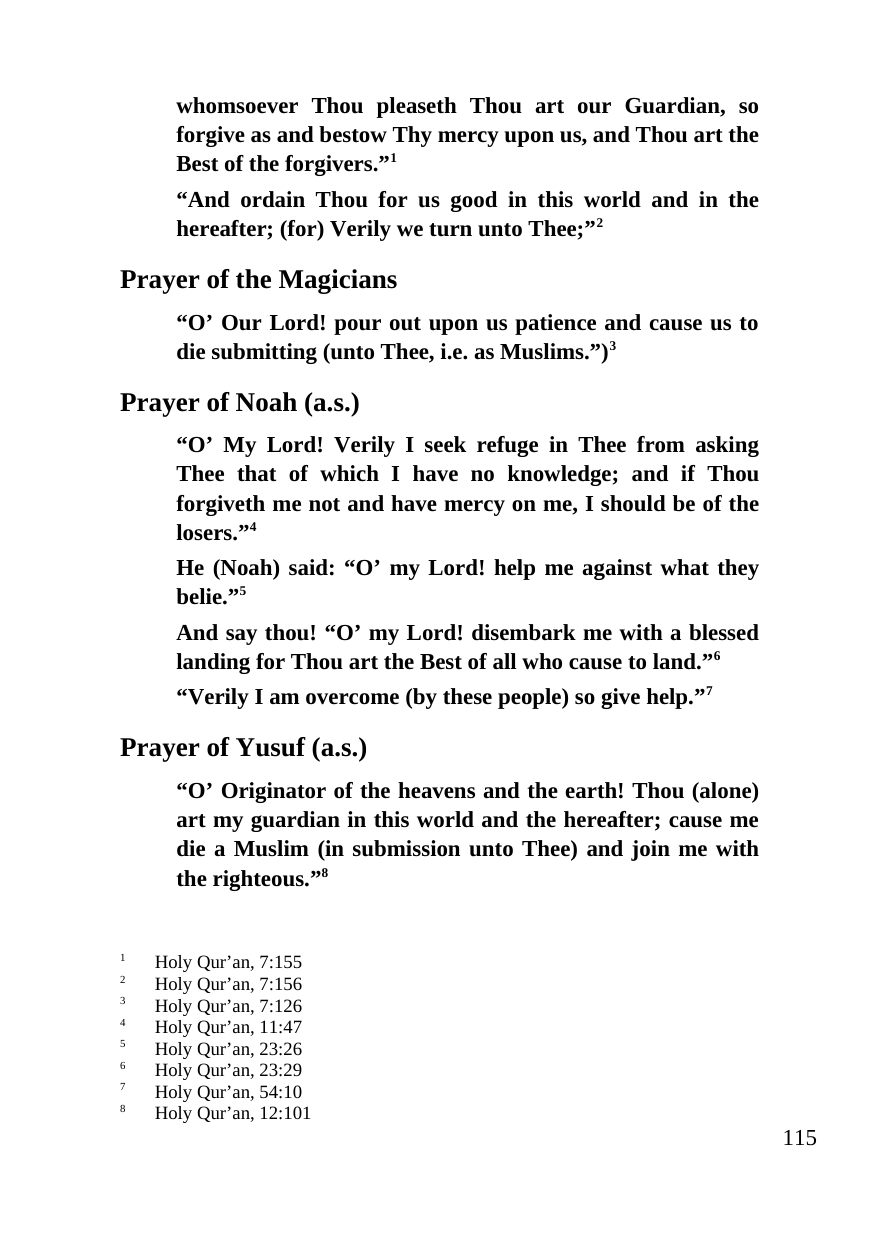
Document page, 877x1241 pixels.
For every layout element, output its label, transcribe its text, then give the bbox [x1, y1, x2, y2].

subtitle Prayer of Noah (a.s.) [120, 386, 817, 417]
text He (Noah) said: “O’ my Lord! help me against what they belie.” [176, 552, 760, 611]
text “And ordain Thou for us good in this world and in the hereafter; (for) Verily we turn unto Thee;” [176, 184, 760, 242]
text “Verily I am overcome (by these people) so give help.” [176, 681, 760, 711]
text “O’ My Lord! Verily I seek refuge in Thee from asking Thee that of which I have no knowledge; and if Thou forgiveth me not and have mercy on me, I should be of the losers.” [176, 429, 760, 546]
subtitle Prayer of the Magicians [120, 263, 817, 294]
text “O’ Originator of the heavens and the earth! Thou (alone) art my guardian in this world and the hereafter; cause me die a Muslim (in submission unto Thee) and join me with the righteous.” [176, 775, 760, 892]
text “O’ Our Lord! pour out upon us patience and cause us to die submitting (unto Thee, i.e. as Muslims.”) [176, 307, 760, 365]
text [176, 90, 760, 177]
text And say thou! “O’ my Lord! disembark me with a blessed landing for Thou art the Best of all who cause to land.” [176, 617, 760, 675]
subtitle Prayer of Yusuf (a.s.) [120, 731, 817, 763]
